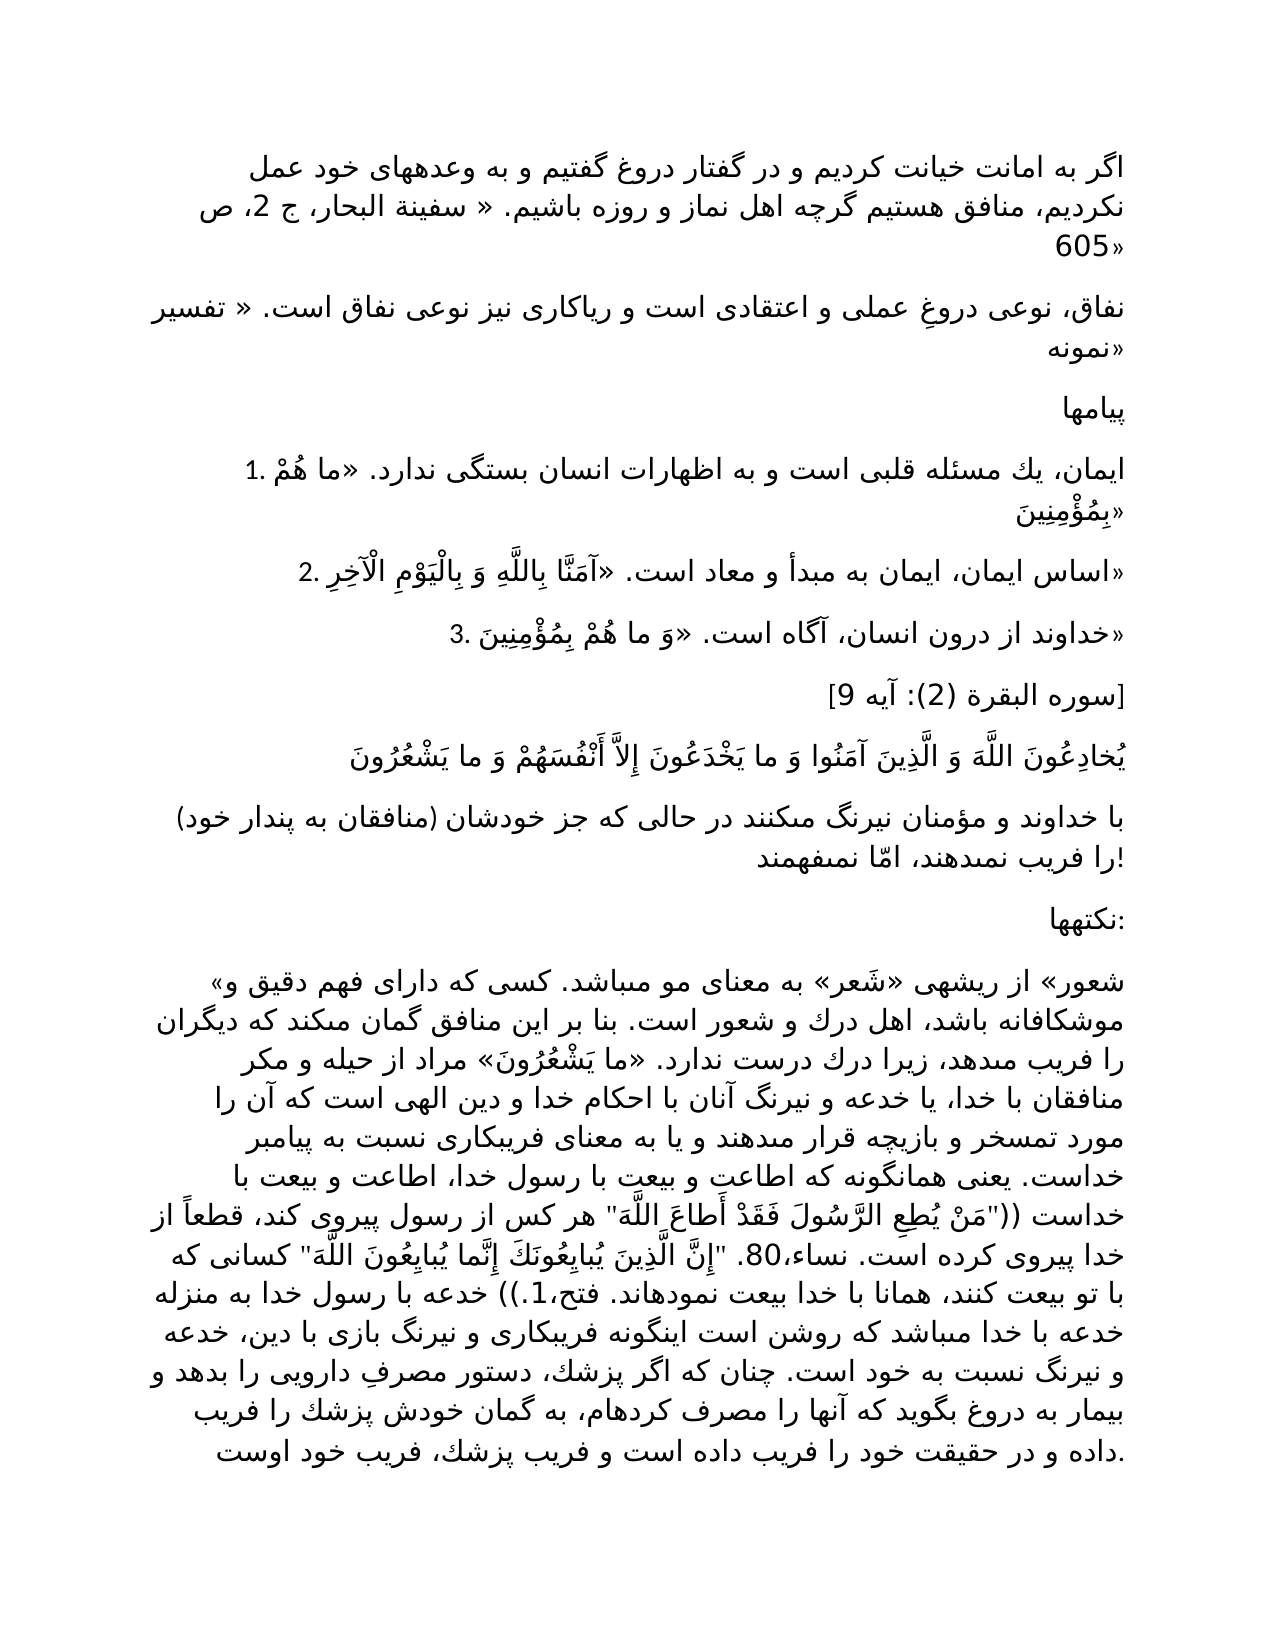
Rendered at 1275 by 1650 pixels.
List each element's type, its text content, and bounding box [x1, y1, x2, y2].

text يُخادِعُونَ اللَّهَ وَ الَّذِينَ آمَنُوا وَ ما يَخْدَعُونَ إِلاَّ أَنْفُسَهُمْ وَ ما يَشْعُرُونَ [150, 739, 1125, 773]
text نفاق، نوعى دروغِ عملى و اعتقادى است و رياكارى نيز نوعى نفاق است. « تفسير نمونه» [150, 290, 1125, 365]
text پيام‏ها [150, 391, 1125, 425]
text 1. ايمان، يك مسئله قلبى است و به اظهارات انسان بستگى ندارد. «ما هُمْ بِمُؤْمِنِينَ» [150, 451, 1125, 527]
text [سوره البقرة (2): آيه 9] [150, 677, 1125, 713]
text (منافقان به پندار خود) با خداوند و مؤمنان نيرنگ مى‏كنند در حالى كه جز خودشان را فريب نمى‏دهند، امّا نمى‏فهمند! [150, 799, 1125, 875]
text نكته‏ها: [150, 901, 1125, 937]
text 2. اساس ايمان، ايمان به مبدأ و معاد است. «آمَنَّا بِاللَّهِ وَ بِالْيَوْمِ الْآخِرِ» [150, 553, 1125, 589]
text 3. خداوند از درون انسان، آگاه است. «وَ ما هُمْ بِمُؤْمِنِينَ» [150, 615, 1125, 651]
text «شعور» از ريشه‏ى «شَعر» به معناى مو مى‏باشد. كسى كه داراى فهم دقيق و موشكافانه باشد، اهل درك و شعور است. بنا بر اين منافق گمان مى‏كند كه ديگران را فريب مى‏دهد، زيرا درك درست ندارد. «ما يَشْعُرُونَ» مراد از حيله و مكر منافقان با خدا، يا خدعه و نيرنگ آنان با احكام خدا و دين الهى است كه آن را مورد تمسخر و بازيچه قرار مى‏دهند و يا به معناى فريبكارى نسبت به پيامبر خداست. يعنى همانگونه كه اطاعت و بيعت با رسول خدا، اطاعت و بيعت با خداست (("مَنْ يُطِعِ الرَّسُولَ فَقَدْ أَطاعَ اللَّهَ" هر كس از رسول پيروى كند، قطعاً از خدا پيروى كرده است. نساء،80. "إِنَّ الَّذِينَ يُبايِعُونَكَ إِنَّما يُبايِعُونَ اللَّهَ" كسانى كه با تو بيعت كنند، همانا با خدا بيعت نموده‏اند. فتح،1.)) خدعه با رسول خدا به منزله خدعه با خدا مى‏باشد كه روشن است اينگونه فريبكارى و نيرنگ بازى با دين، خدعه و نيرنگ نسبت به خود است. چنان كه اگر پزشك، دستور مصرفِ دارويى را بدهد و بيمار به دروغ بگويد كه آنها را مصرف كرده‏ام، به گمان خودش پزشك را فريب داده و در حقيقت خود را فريب داده است و فريب پزشك، فريب خود اوست. [150, 963, 1125, 1469]
text اگر به امانت خيانت كرديم و در گفتار دروغ گفتيم و به وعده‏هاى خود عمل نكرديم، منافق هستيم گرچه اهل نماز و روزه باشيم. « سفينة البحار، ج 2، ص 605» [150, 150, 1125, 264]
